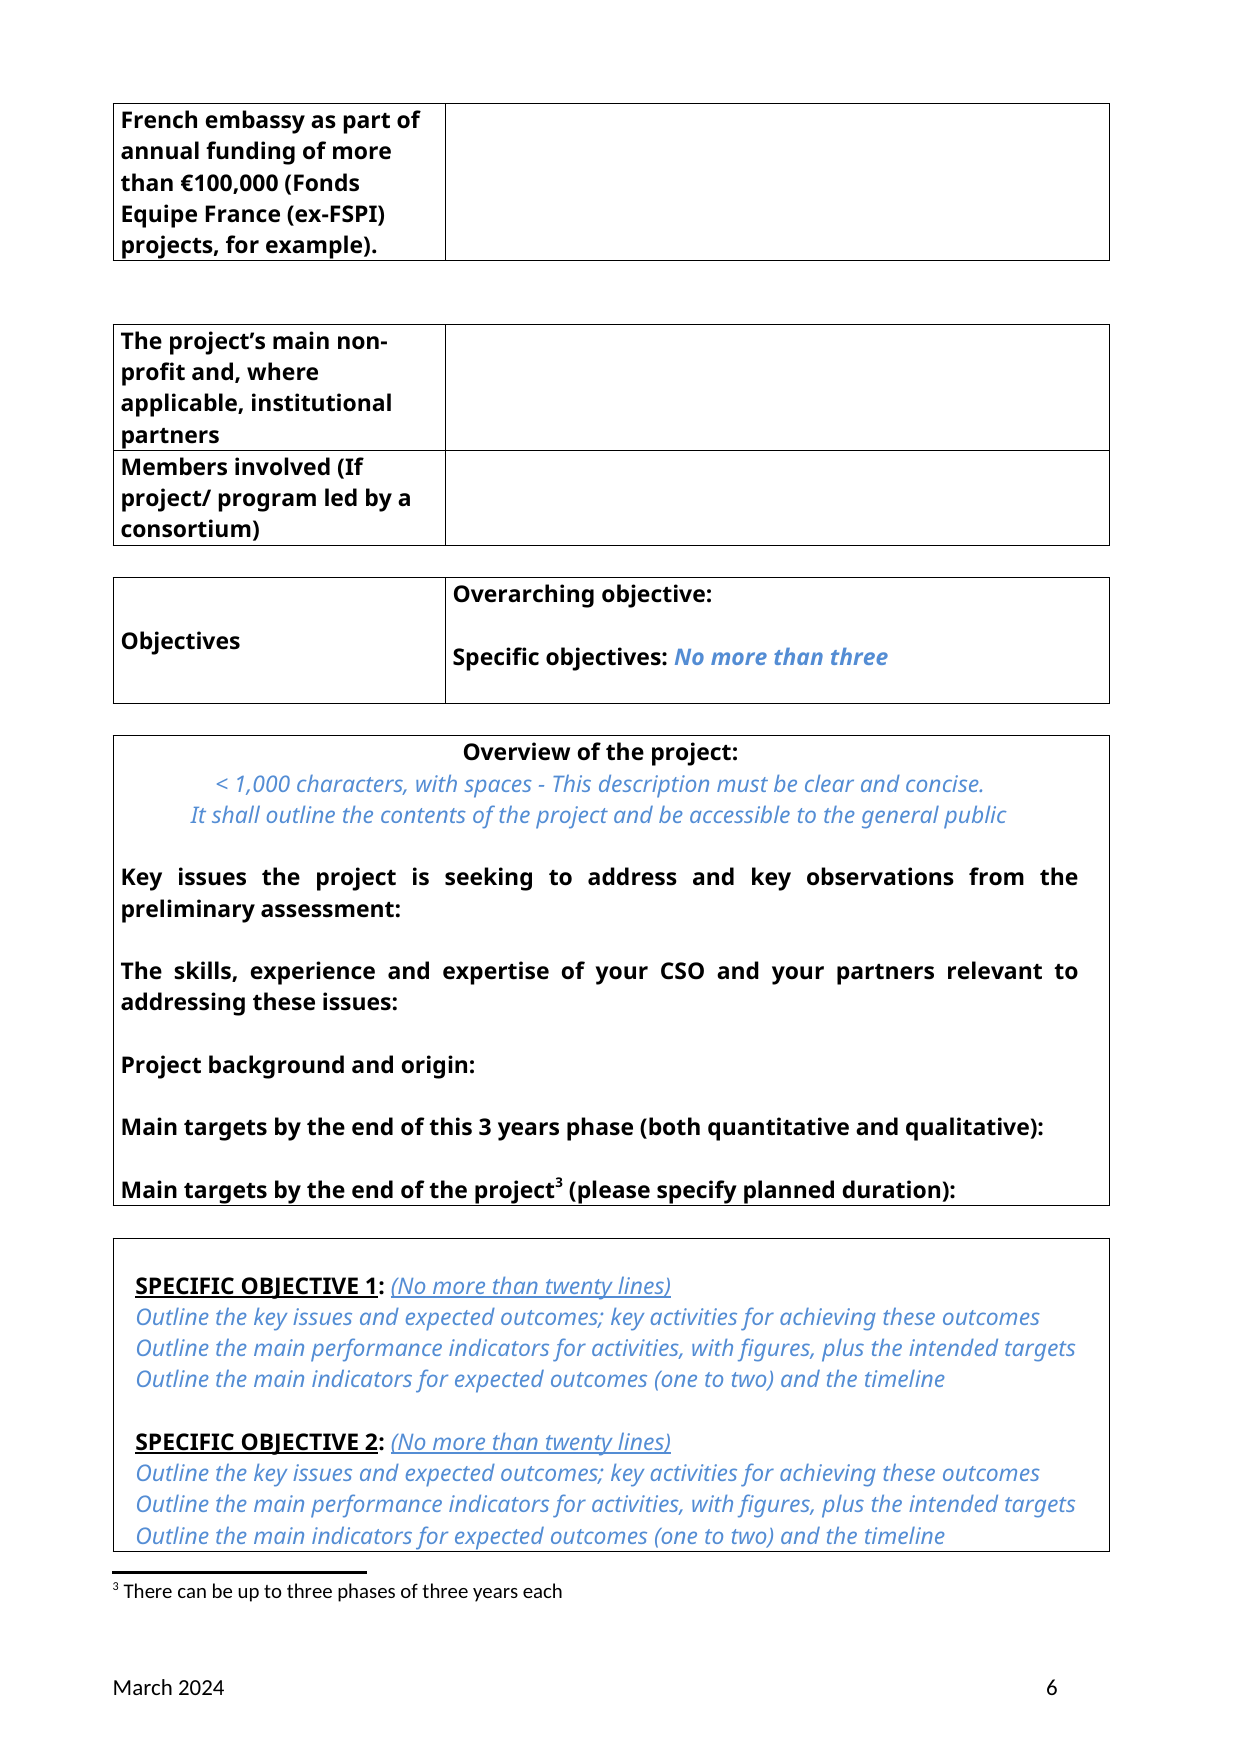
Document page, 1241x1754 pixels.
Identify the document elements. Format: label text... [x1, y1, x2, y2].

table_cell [446, 104, 1109, 260]
table_cell [446, 451, 1109, 545]
table_header Objectives [114, 578, 445, 703]
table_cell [114, 104, 445, 260]
table_header [446, 325, 1109, 450]
table_cell Members involved (If project/ program led by a consortium) [114, 451, 445, 545]
table_header The project’s main non-profit and, where applicable, institutional partners [114, 325, 445, 450]
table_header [114, 1239, 1109, 1551]
table_header Overview of the project: < 1,000 characters, with spaces - This description must be clear and concise. It shall outline the contents of the project and be accessible to the general public Key issues the project is seeking to address and key observations from the preliminary assessment: The skills, experience and expertise of your CSO and your partners relevant to addressing these issues: Project background and origin: Main targets by the end of this 3 years phase (both quantitative and qualitative): Main targets by the end of the project (please specify planned duration): [114, 736, 1109, 1205]
table_header Overarching objective: Specific objectives: No more than three [446, 578, 1109, 703]
